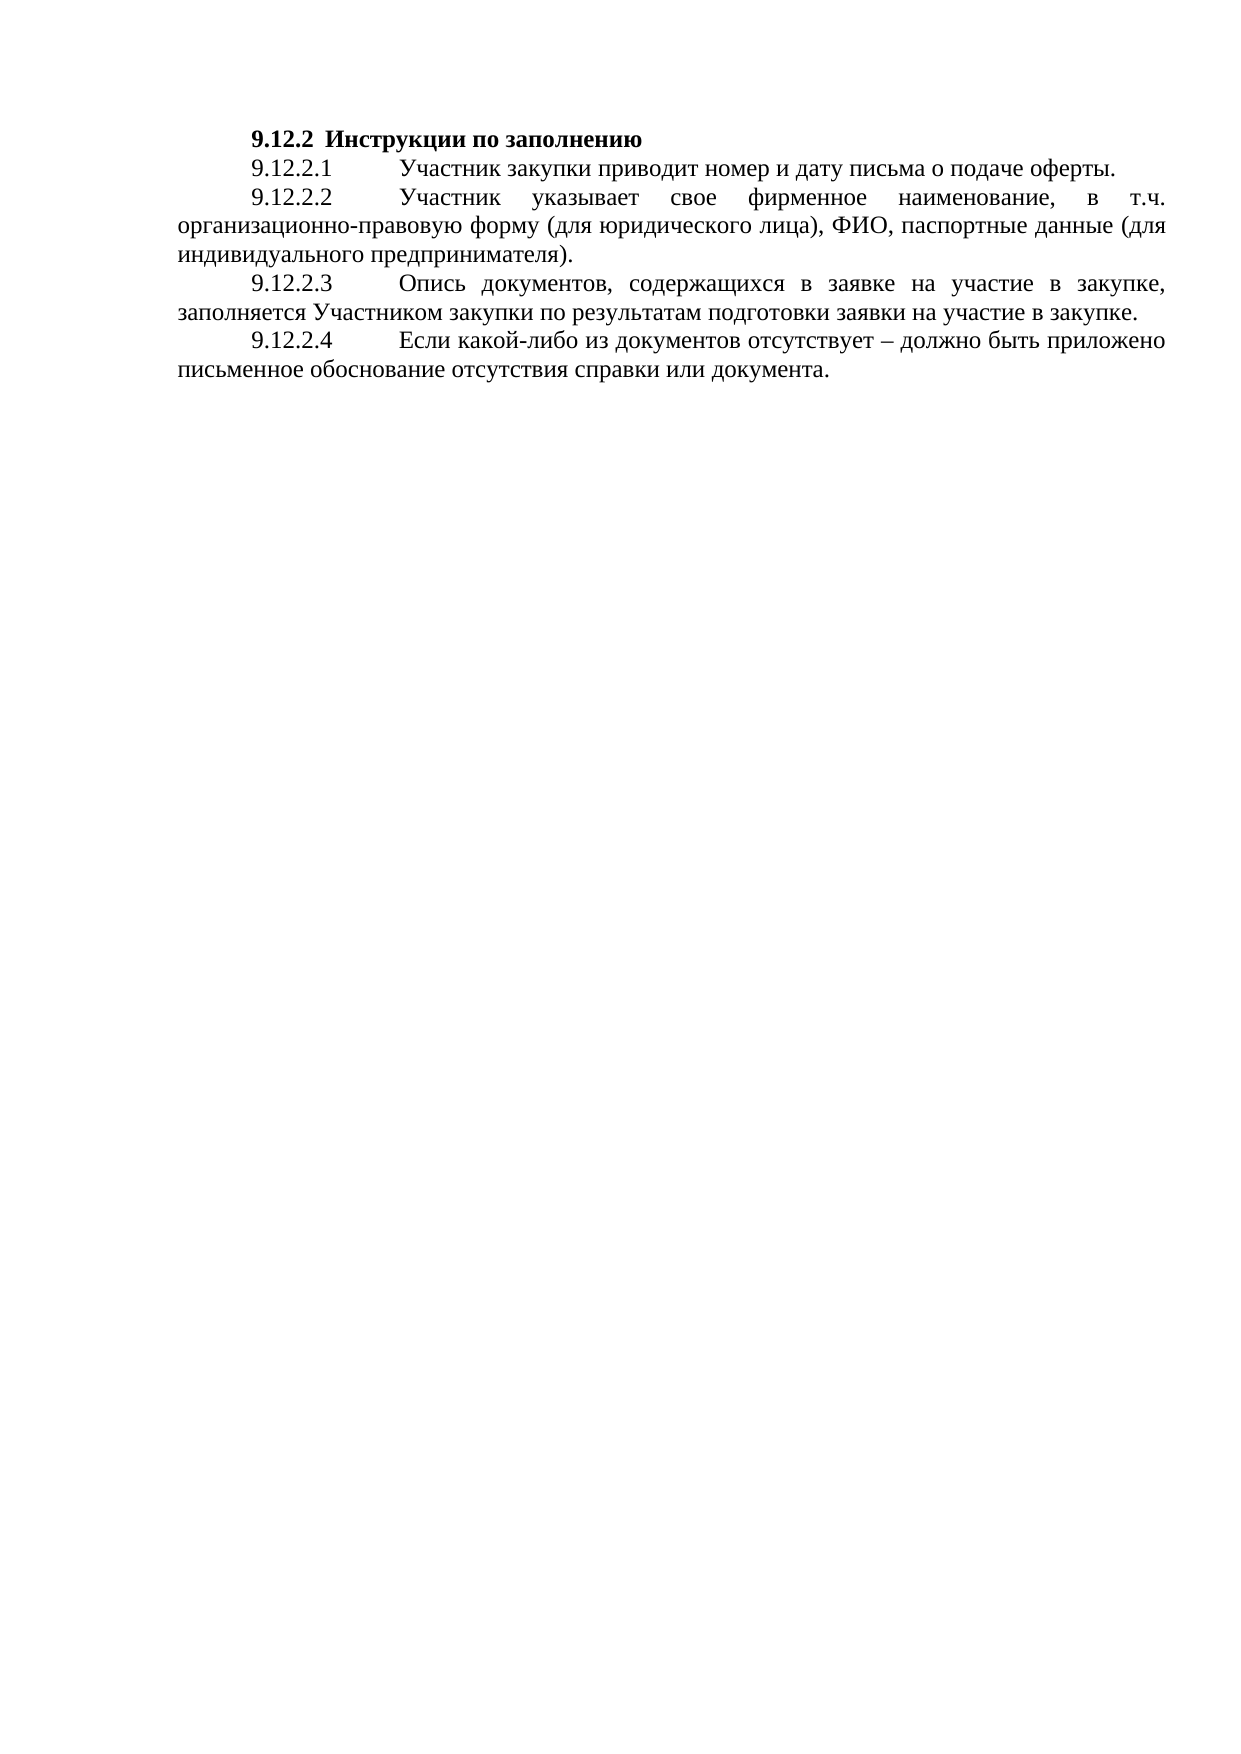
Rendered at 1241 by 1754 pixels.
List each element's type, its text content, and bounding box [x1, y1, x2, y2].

list Если какой-либо из документов отсутствует – должно быть приложено письменное обоснование отсутствия справки или документа. [177, 326, 1167, 383]
list Опись документов, содержащихся в заявке на участие в закупке, заполняется Участником закупки по результатам подготовки заявки на участие в закупке. [177, 268, 1167, 326]
list Инструкции по заполнению [177, 124, 1167, 153]
list Участник указывает свое фирменное наименование, в т.ч. организационно-правовую форму (для юридического лица), ФИО, паспортные данные (для индивидуального предпринимателя). [177, 182, 1167, 268]
list Участник закупки приводит номер и дату письма о подаче оферты. [177, 153, 1167, 182]
